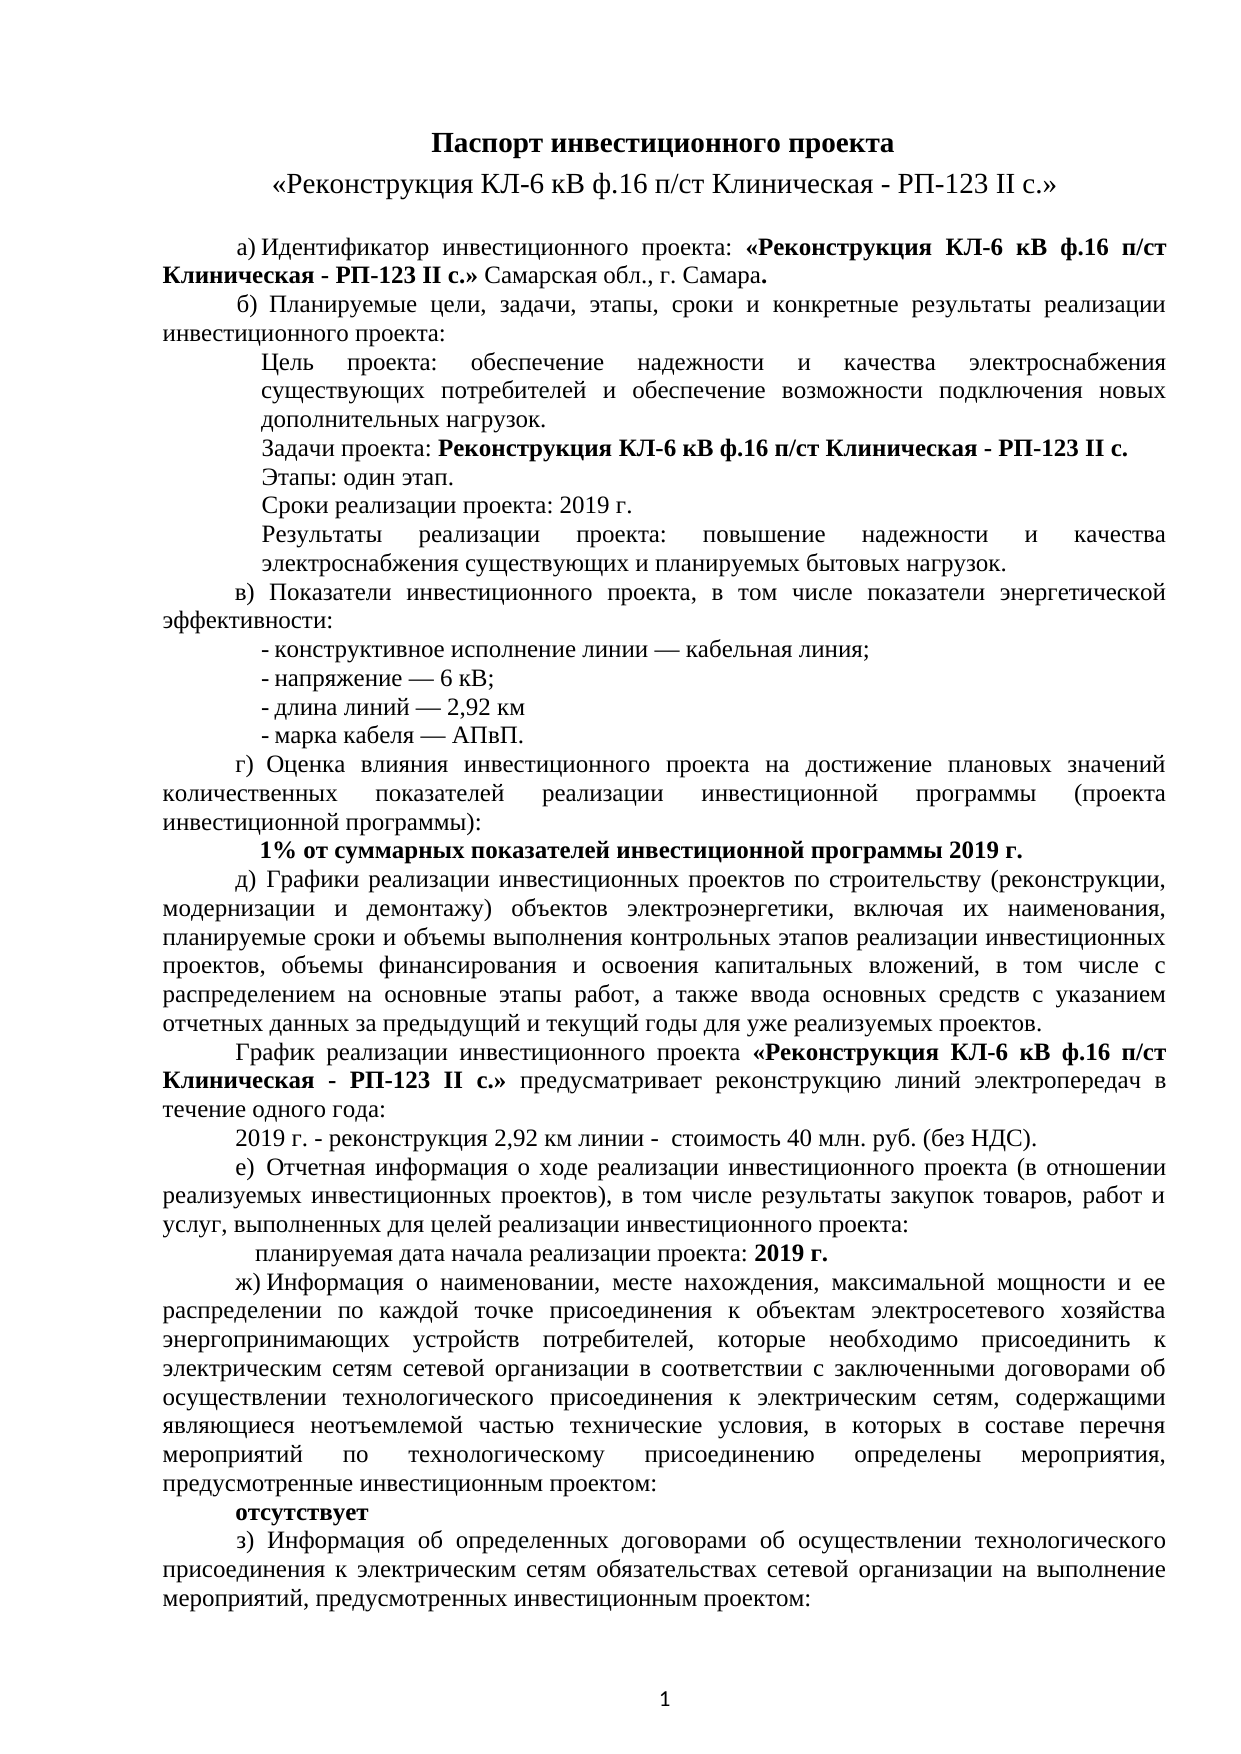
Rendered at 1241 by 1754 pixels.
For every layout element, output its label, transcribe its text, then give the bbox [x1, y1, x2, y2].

list напряжение — 6 кВ; [261, 663, 1167, 692]
text Паспорт инвестиционного проекта [431, 126, 1167, 159]
text Этапы: один этап. [261, 462, 1167, 491]
text з) Информация об определенных договорами об осуществлении технологического присоединения к электрическим сетям обязательствах сетевой организации на выполнение мероприятий, предусмотренных инвестиционным проектом: [162, 1526, 1167, 1612]
text График реализации инвестиционного проекта «Реконструкция КЛ-6 кВ ф.16 п/ст Клиническая - РП-123 II с.» предусматривает реконструкцию линий электропередач в течение одного года: [162, 1037, 1167, 1123]
text а) Идентификатор инвестиционного проекта: «Реконструкция КЛ-6 кВ ф.16 п/ст Клиническая - РП-123 II с.» Самарская обл., г. Самара. [162, 232, 1167, 289]
text Сроки реализации проекта: 2019 г. [261, 491, 1167, 519]
text Цель проекта: обеспечение надежности и качества электроснабжения существующих потребителей и обеспечение возможности подключения новых дополнительных нагрузок. [261, 347, 1167, 433]
text б) Планируемые цели, задачи, этапы, сроки и конкретные результаты реализации инвестиционного проекта: [162, 289, 1167, 347]
list конструктивное исполнение линии — кабельная линия; [261, 634, 1167, 663]
text планируемая дата начала реализации проекта: 2019 г. [255, 1238, 1167, 1267]
text «Реконструкция КЛ-6 кВ ф.16 п/ст Клиническая - РП-123 II с.» [162, 167, 1167, 200]
list марка кабеля — АПвП. [261, 721, 1167, 749]
text Задачи проекта: Реконструкция КЛ-6 кВ ф.16 п/ст Клиническая - РП-123 II с. [261, 433, 1167, 462]
text в) Показатели инвестиционного проекта, в том числе показатели энергетической эффективности: [162, 577, 1167, 634]
list длина линий — 2,92 км [261, 692, 1167, 721]
text отсутствует [235, 1497, 1167, 1526]
text 1% от суммарных показателей инвестиционной программы 2019 г. [259, 836, 1167, 864]
text ж) Информация о наименовании, месте нахождения, максимальной мощности и ее распределении по каждой точке присоединения к объектам электросетевого хозяйства энергопринимающих устройств потребителей, которые необходимо присоединить к электрическим сетям сетевой организации в соответствии с заключенными договорами об осуществлении технологического присоединения к электрическим сетям, содержащими являющиеся неотъемлемой частью технические условия, в которых в составе перечня мероприятий по технологическому присоединению определены мероприятия, предусмотренные инвестиционным проектом: [162, 1267, 1167, 1497]
text г) Оценка влияния инвестиционного проекта на достижение плановых значений количественных показателей реализации инвестиционной программы (проекта инвестиционной программы): [162, 749, 1167, 836]
text 2019 г. - реконструкция 2,92 км линии - стоимость 40 млн. руб. (без НДС). [162, 1123, 1167, 1152]
text е) Отчетная информация о ходе реализации инвестиционного проекта (в отношении реализуемых инвестиционных проектов), в том числе результаты закупок товаров, работ и услуг, выполненных для целей реализации инвестиционного проекта: [162, 1152, 1167, 1238]
text Результаты реализации проекта: повышение надежности и качества электроснабжения существующих и планируемых бытовых нагрузок. [261, 519, 1167, 577]
text д) Графики реализации инвестиционных проектов по строительству (реконструкции, модернизации и демонтажу) объектов электроэнергетики, включая их наименования, планируемые сроки и объемы выполнения контрольных этапов реализации инвестиционных проектов, объемы финансирования и освоения капитальных вложений, в том числе с распределением на основные этапы работ, а также ввода основных средств с указанием отчетных данных за предыдущий и текущий годы для уже реализуемых проектов. [162, 864, 1167, 1037]
